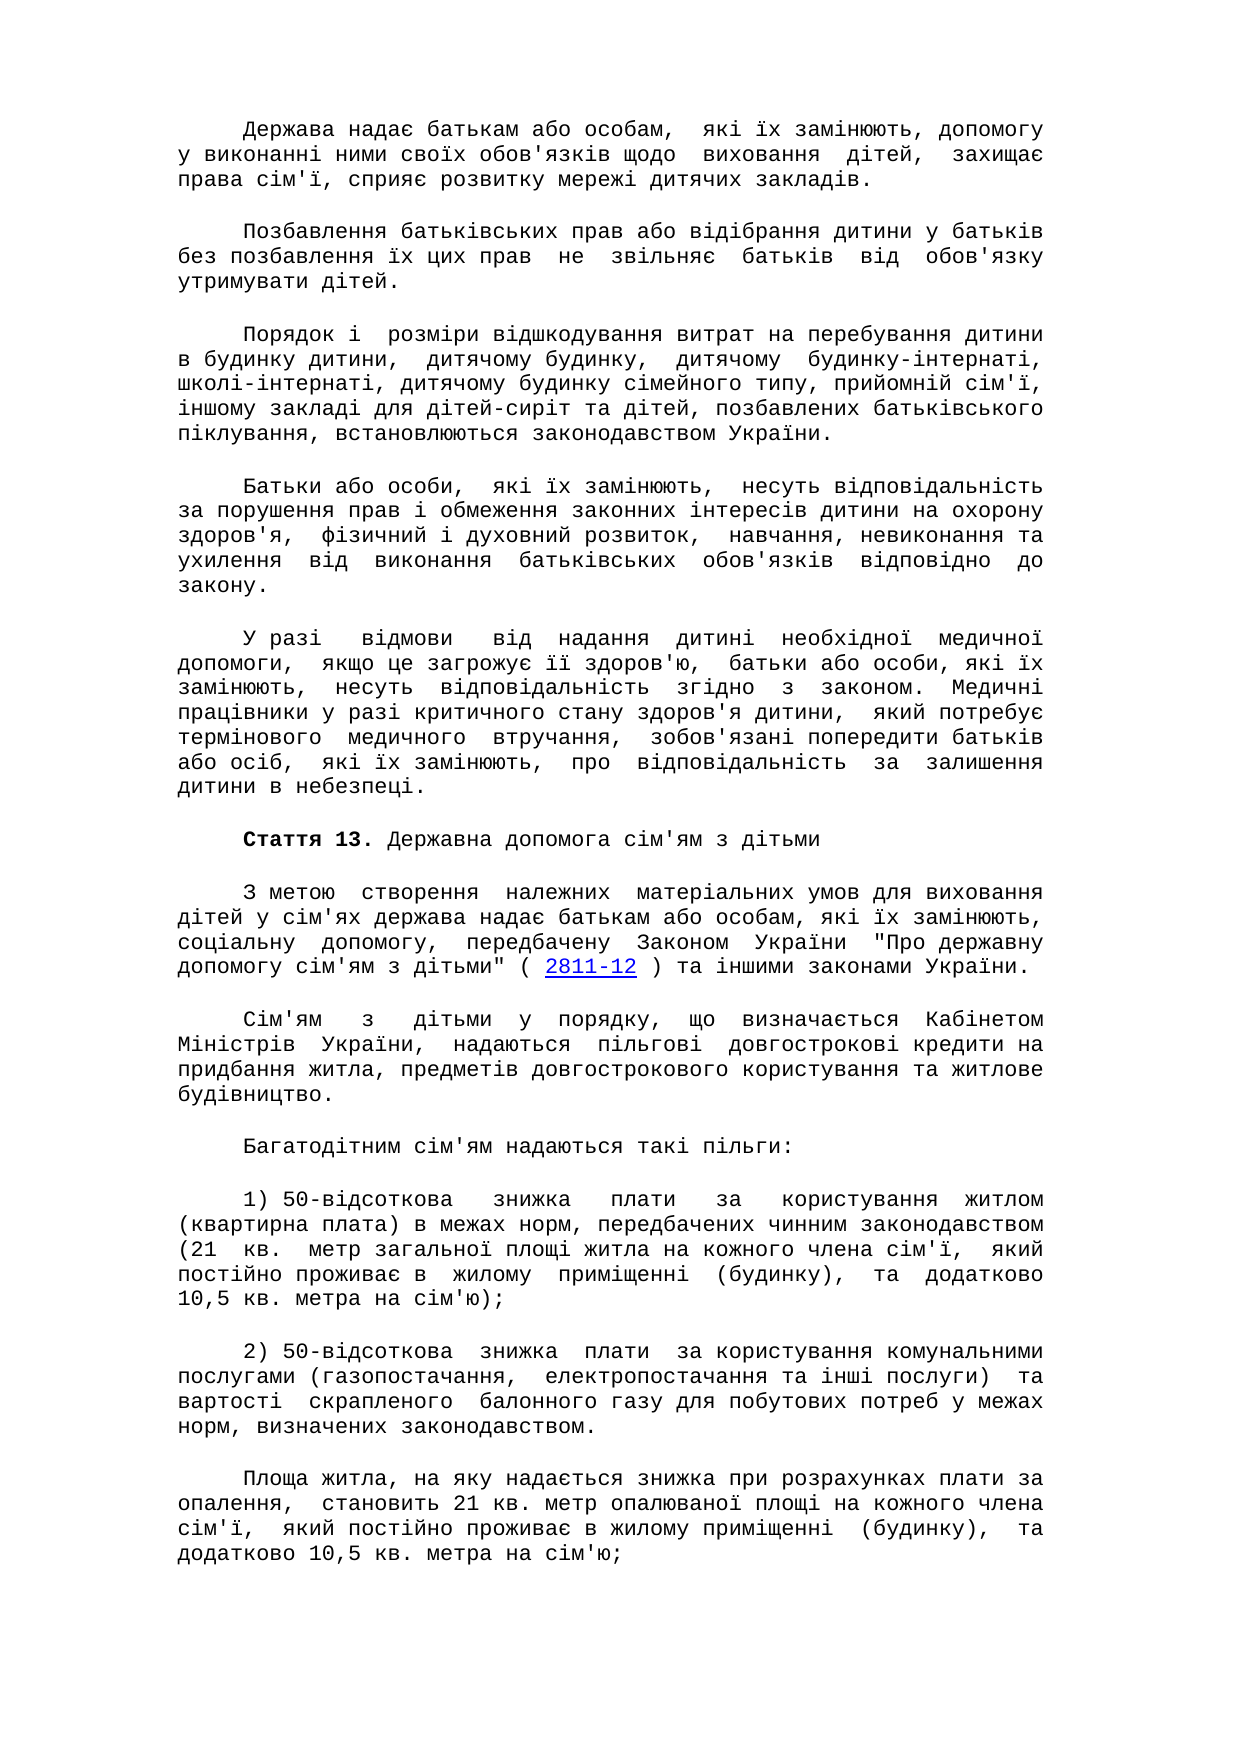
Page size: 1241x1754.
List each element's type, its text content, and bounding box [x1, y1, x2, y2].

text Порядок і розміри відшкодування витрат на перебування дитини в будинку дитини, дитячому будинку, дитячому будинку-інтернаті, школі-інтернаті, дитячому будинку сімейного типу, прийомній сім'ї, іншому закладі для дітей-сиріт та дітей, позбавлених батьківського піклування, встановлюються законодавством України. [177, 323, 1152, 475]
text У разі відмови від надання дитині необхідної медичної допомоги, якщо це загрожує її здоров'ю, батьки або особи, які їх замінюють, несуть відповідальність згідно з законом. Медичні працівники у разі критичного стану здоров'я дитини, який потребує термінового медичного втручання, зобов'язані попередити батьків або осіб, які їх замінюють, про відповідальність за залишення дитини в небезпеці. [177, 627, 1152, 828]
text 2) 50-відсоткова знижка плати за користування комунальними послугами (газопостачання, електропостачання та інші послуги) та вартості скрапленого балонного газу для побутових потреб у межах норм, визначених законодавством. [177, 1340, 1152, 1468]
text Батьки або особи, які їх замінюють, несуть відповідальність за порушення прав і обмеження законних інтересів дитини на охорону здоров'я, фізичний і духовний розвиток, навчання, невиконання та ухилення від виконання батьківських обов'язків відповідно до закону. [177, 475, 1152, 627]
text Площа житла, на яку надається знижка при розрахунках плати за опалення, становить 21 кв. метр опалюваної площі на кожного члена сім'ї, який постійно проживає в жилому приміщенні (будинку), та додатково 10,5 кв. метра на сім'ю; [177, 1468, 1152, 1595]
text 1) 50-відсоткова знижка плати за користування житлом (квартирна плата) в межах норм, передбачених чинним законодавством (21 кв. метр загальної площі житла на кожного члена сім'ї, який постійно проживає в жилому приміщенні (будинку), та додатково 10,5 кв. метра на сім'ю); [177, 1188, 1152, 1340]
text З метою створення належних матеріальних умов для виховання дітей у сім'ях держава надає батькам або особам, які їх замінюють, соціальну допомогу, передбачену Законом України "Про державну допомогу сім'ям з дітьми" ( 2811-12 ) та іншими законами України. [177, 881, 1152, 1008]
text Держава надає батькам або особам, які їх замінюють, допомогу у виконанні ними своїх обов'язків щодо виховання дітей, захищає права сім'ї, сприяє розвитку мережі дитячих закладів. [177, 118, 1152, 221]
text Стаття 13. Державна допомога сім'ям з дітьми [177, 828, 1152, 881]
text Сім'ям з дітьми у порядку, що визначається Кабінетом Міністрів України, надаються пільгові довгострокові кредити на придбання житла, предметів довгострокового користування та житлове будівництво. [177, 1008, 1152, 1136]
text Багатодітним сім'ям надаються такі пільги: [177, 1136, 1152, 1188]
text Позбавлення батьківських прав або відібрання дитини у батьків без позбавлення їх цих прав не звільняє батьків від обов'язку утримувати дітей. [177, 221, 1152, 323]
